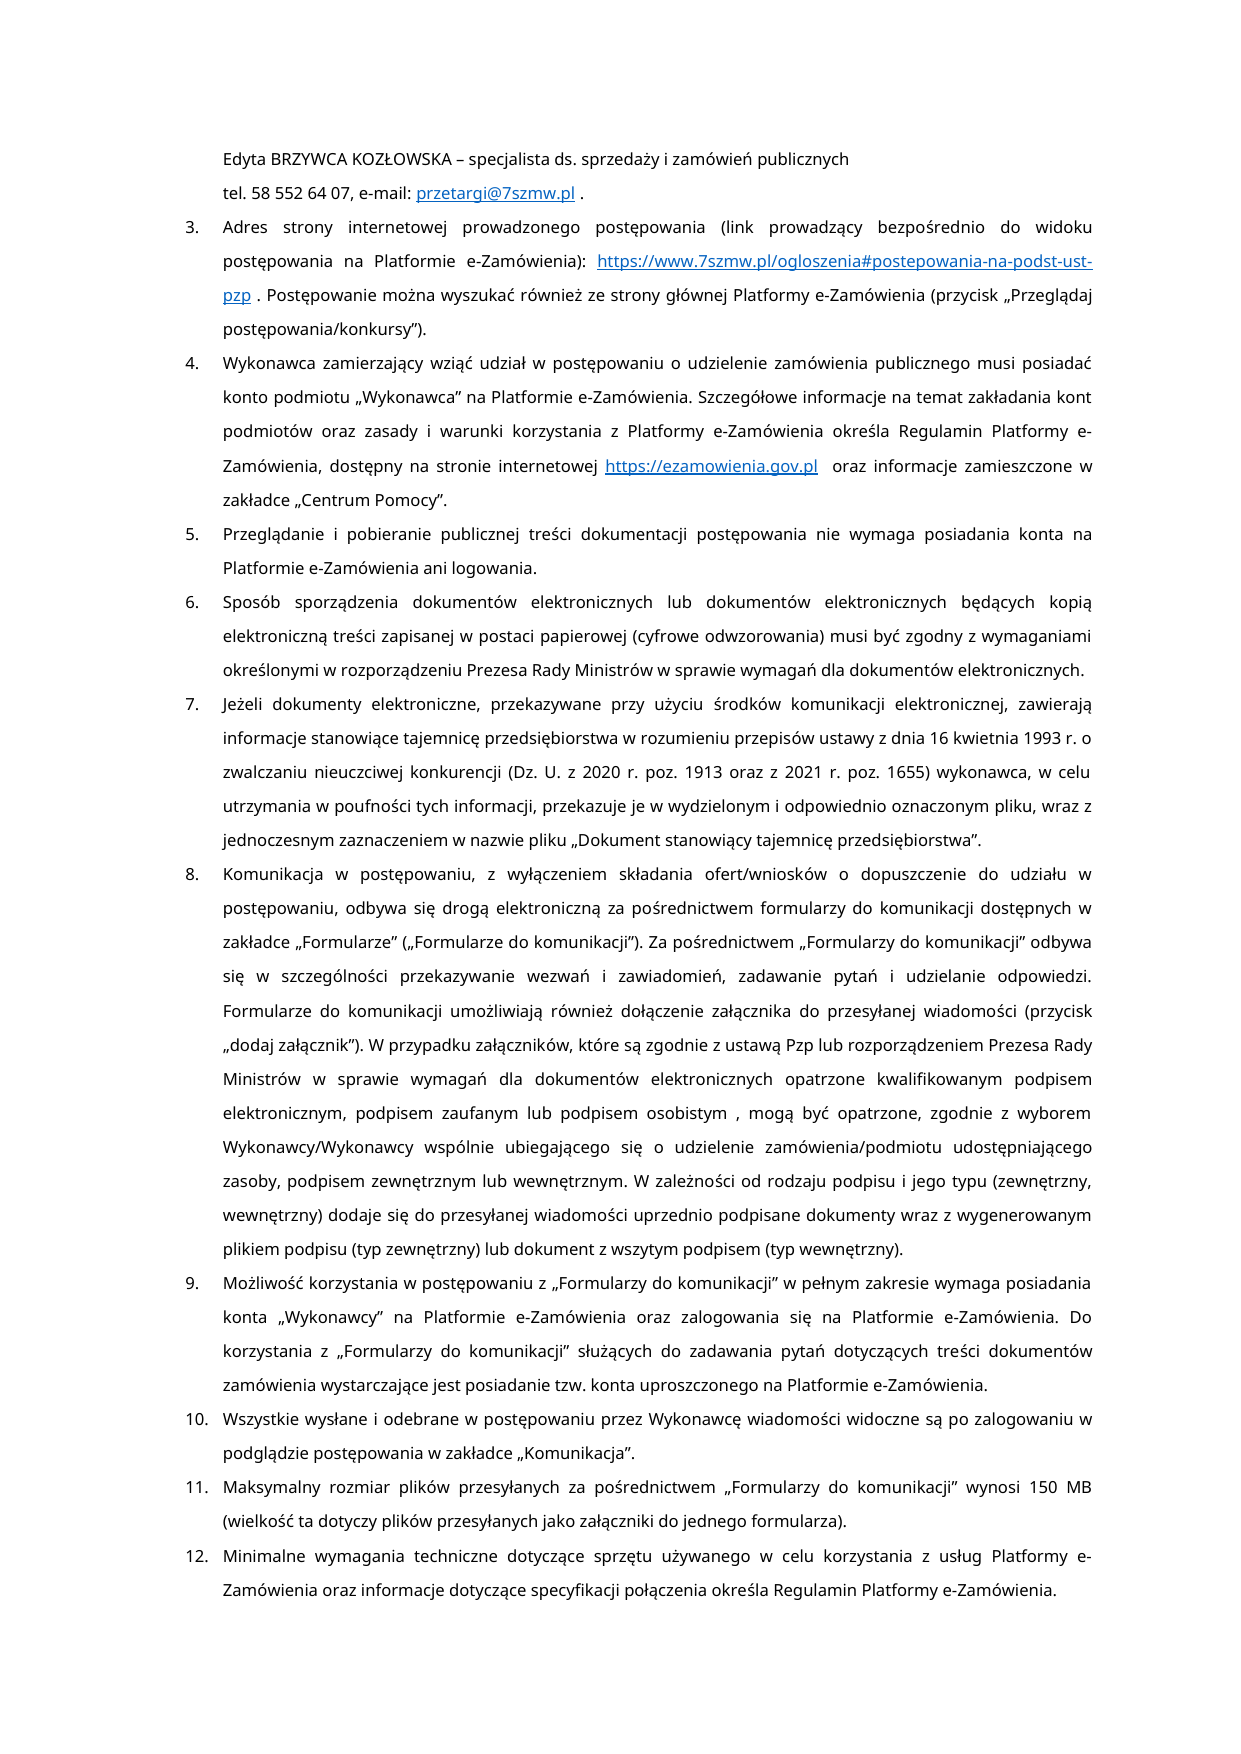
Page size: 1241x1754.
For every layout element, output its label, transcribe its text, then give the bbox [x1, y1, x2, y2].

list Komunikacja w postępowaniu, z wyłączeniem składania ofert/wniosków o dopuszczenie do udziału w postępowaniu, odbywa się drogą elektroniczną za pośrednictwem formularzy do komunikacji dostępnych w zakładce „Formularze” („Formularze do komunikacji”). Za pośrednictwem „Formularzy do komunikacji” odbywa się w szczególności przekazywanie wezwań i zawiadomień, zadawanie pytań i udzielanie odpowiedzi. Formularze do komunikacji umożliwiają również dołączenie załącznika do przesyłanej wiadomości (przycisk „dodaj załącznik”). W przypadku załączników, które są zgodnie z ustawą Pzp lub rozporządzeniem Prezesa Rady Ministrów w sprawie wymagań dla dokumentów elektronicznych opatrzone kwalifikowanym podpisem elektronicznym, podpisem zaufanym lub podpisem osobistym , mogą być opatrzone, zgodnie z wyborem Wykonawcy/Wykonawcy wspólnie ubiegającego się o udzielenie zamówienia/podmiotu udostępniającego zasoby, podpisem zewnętrznym lub wewnętrznym. W zależności od rodzaju podpisu i jego typu (zewnętrzny, wewnętrzny) dodaje się do przesyłanej wiadomości uprzednio podpisane dokumenty wraz z wygenerowanym plikiem podpisu (typ zewnętrzny) lub dokument z wszytym podpisem (typ wewnętrzny). [185, 863, 1093, 1260]
list Wykonawca zamierzający wziąć udział w postępowaniu o udzielenie zamówienia publicznego musi posiadać konto podmiotu „Wykonawca” na Platformie e-Zamówienia. Szczegółowe informacje na temat zakładania kont podmiotów oraz zasady i warunki korzystania z Platformy e-Zamówienia określa Regulamin Platformy e-Zamówienia, dostępny na stronie internetowej https://ezamowienia.gov.pl oraz informacje zamieszczone w zakładce „Centrum Pomocy”. [185, 352, 1093, 511]
list tel. 58 552 64 07, e-mail: przetargi@7szmw.pl . [223, 182, 1093, 204]
list Możliwość korzystania w postępowaniu z „Formularzy do komunikacji” w pełnym zakresie wymaga posiadania konta „Wykonawcy” na Platformie e-Zamówienia oraz zalogowania się na Platformie e-Zamówienia. Do korzystania z „Formularzy do komunikacji” służących do zadawania pytań dotyczących treści dokumentów zamówienia wystarczające jest posiadanie tzw. konta uproszczonego na Platformie e-Zamówienia. [185, 1272, 1093, 1397]
list Przeglądanie i pobieranie publicznej treści dokumentacji postępowania nie wymaga posiadania konta na Platformie e-Zamówienia ani logowania. [185, 522, 1093, 579]
list Adres strony internetowej prowadzonego postępowania (link prowadzący bezpośrednio do widoku postępowania na Platformie e-Zamówienia): https://www.7szmw.pl/ogloszenia#postepowania-na-podst-ust-pzp . Postępowanie można wyszukać również ze strony głównej Platformy e-Zamówienia (przycisk „Przeglądaj postępowania/konkursy”). [185, 216, 1093, 341]
list Wszystkie wysłane i odebrane w postępowaniu przez Wykonawcę wiadomości widoczne są po zalogowaniu w podglądzie postępowania w zakładce „Komunikacja”. [185, 1408, 1093, 1465]
list Sposób sporządzenia dokumentów elektronicznych lub dokumentów elektronicznych będących kopią elektroniczną treści zapisanej w postaci papierowej (cyfrowe odwzorowania) musi być zgodny z wymaganiami określonymi w rozporządzeniu Prezesa Rady Ministrów w sprawie wymagań dla dokumentów elektronicznych. [185, 590, 1093, 681]
list Minimalne wymagania techniczne dotyczące sprzętu używanego w celu korzystania z usług Platformy e-Zamówienia oraz informacje dotyczące specyfikacji połączenia określa Regulamin Platformy e-Zamówienia. [185, 1544, 1093, 1601]
list Edyta BRZYWCA KOZŁOWSKA – specjalista ds. sprzedaży i zamówień publicznych [223, 148, 1093, 170]
list Maksymalny rozmiar plików przesyłanych za pośrednictwem „Formularzy do komunikacji” wynosi 150 MB (wielkość ta dotyczy plików przesyłanych jako załączniki do jednego formularza). [185, 1476, 1093, 1533]
list Jeżeli dokumenty elektroniczne, przekazywane przy użyciu środków komunikacji elektronicznej, zawierają informacje stanowiące tajemnicę przedsiębiorstwa w rozumieniu przepisów ustawy z dnia 16 kwietnia 1993 r. o zwalczaniu nieuczciwej konkurencji (Dz. U. z 2020 r. poz. 1913 oraz z 2021 r. poz. 1655) wykonawca, w celu utrzymania w poufności tych informacji, przekazuje je w wydzielonym i odpowiednio oznaczonym pliku, wraz z jednoczesnym zaznaczeniem w nazwie pliku „Dokument stanowiący tajemnicę przedsiębiorstwa”. [185, 693, 1093, 852]
